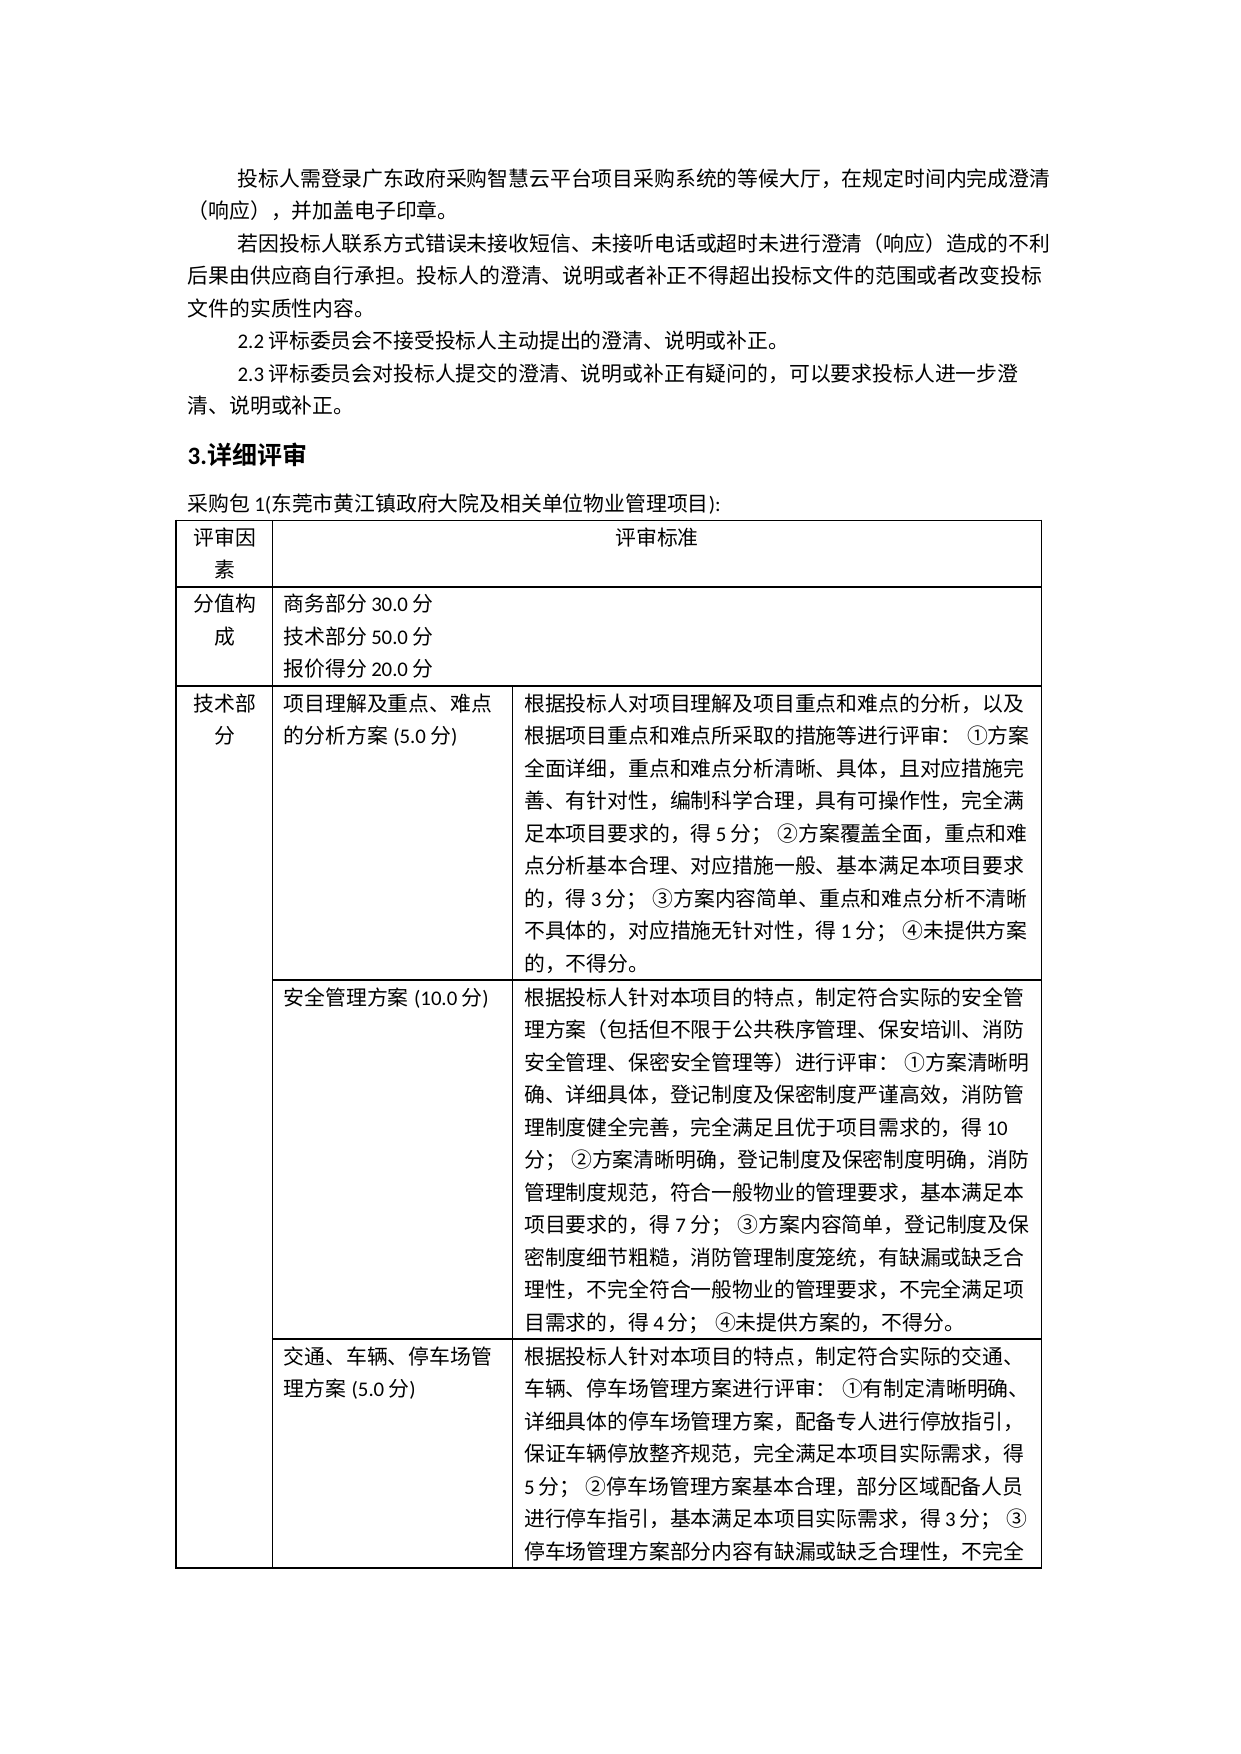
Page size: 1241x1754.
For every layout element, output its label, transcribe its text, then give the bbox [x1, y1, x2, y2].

text 投标人需登录广东政府采购智慧云平台项目采购系统的等候大厅，在规定时间内完成澄清（响应），并加盖电子印章。 [187, 162, 1053, 227]
text 采购包1(东莞市黄江镇政府大院及相关单位物业管理项目): [187, 487, 1053, 519]
table_header 评审因素 [177, 521, 272, 586]
text 2.3评标委员会对投标人提交的澄清、说明或补正有疑问的，可以要求投标人进一步澄清、说明或补正。 [187, 357, 1053, 422]
text 3.详细评审 [187, 422, 1053, 487]
table_cell 安全管理方案 (10.0分) [273, 981, 512, 1338]
table_cell 技术部分 [177, 687, 272, 1567]
text 若因投标人联系方式错误未接收短信、未接听电话或超时未进行澄清（响应）造成的不利后果由供应商自行承担。投标人的澄清、说明或者补正不得超出投标文件的范围或者改变投标文件的实质性内容。 [187, 227, 1053, 324]
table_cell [273, 1340, 512, 1567]
table_cell 分值构成 [177, 588, 272, 685]
text 2.2评标委员会不接受投标人主动提出的澄清、说明或补正。 [187, 324, 1053, 357]
table_cell 项目理解及重点、难点的分析方案 (5.0分) [273, 687, 512, 979]
table_header 评审标准 [273, 521, 1041, 586]
table_cell 根据投标人针对本项目的特点，制定符合实际的安全管理方案（包括但不限于公共秩序管理、保安培训、消防安全管理、保密安全管理等）进行评审： ①方案清晰明确、详细具体，登记制度及保密制度严谨高效，消防管理制度健全完善，完全满足且优于项目需求的，得10分； ②方案清晰明确，登记制度及保密制度明确，消防管理制度规范，符合一般物业的管理要求，基本满足本项目要求的，得 7 分； ③方案内容简单，登记制度及保密制度细节粗糙，消防管理制度笼统，有缺漏或缺乏合理性，不完全符合一般物业的管理要求，不完全满足项目需求的，得4分； ④未提供方案的，不得分。 [513, 981, 1041, 1338]
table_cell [513, 1340, 1041, 1567]
table_cell 商务部分30.0分 技术部分50.0分 报价得分20.0分 [273, 588, 1041, 685]
table_cell 根据投标人对项目理解及项目重点和难点的分析，以及根据项目重点和难点所采取的措施等进行评审： ①方案全面详细，重点和难点分析清晰、具体，且对应措施完善、有针对性，编制科学合理，具有可操作性，完全满足本项目要求的，得5分； ②方案覆盖全面，重点和难点分析基本合理、对应措施一般、基本满足本项目要求的，得3分； ③方案内容简单、重点和难点分析不清晰不具体的，对应措施无针对性，得1分； ④未提供方案的，不得分。 [513, 687, 1041, 979]
